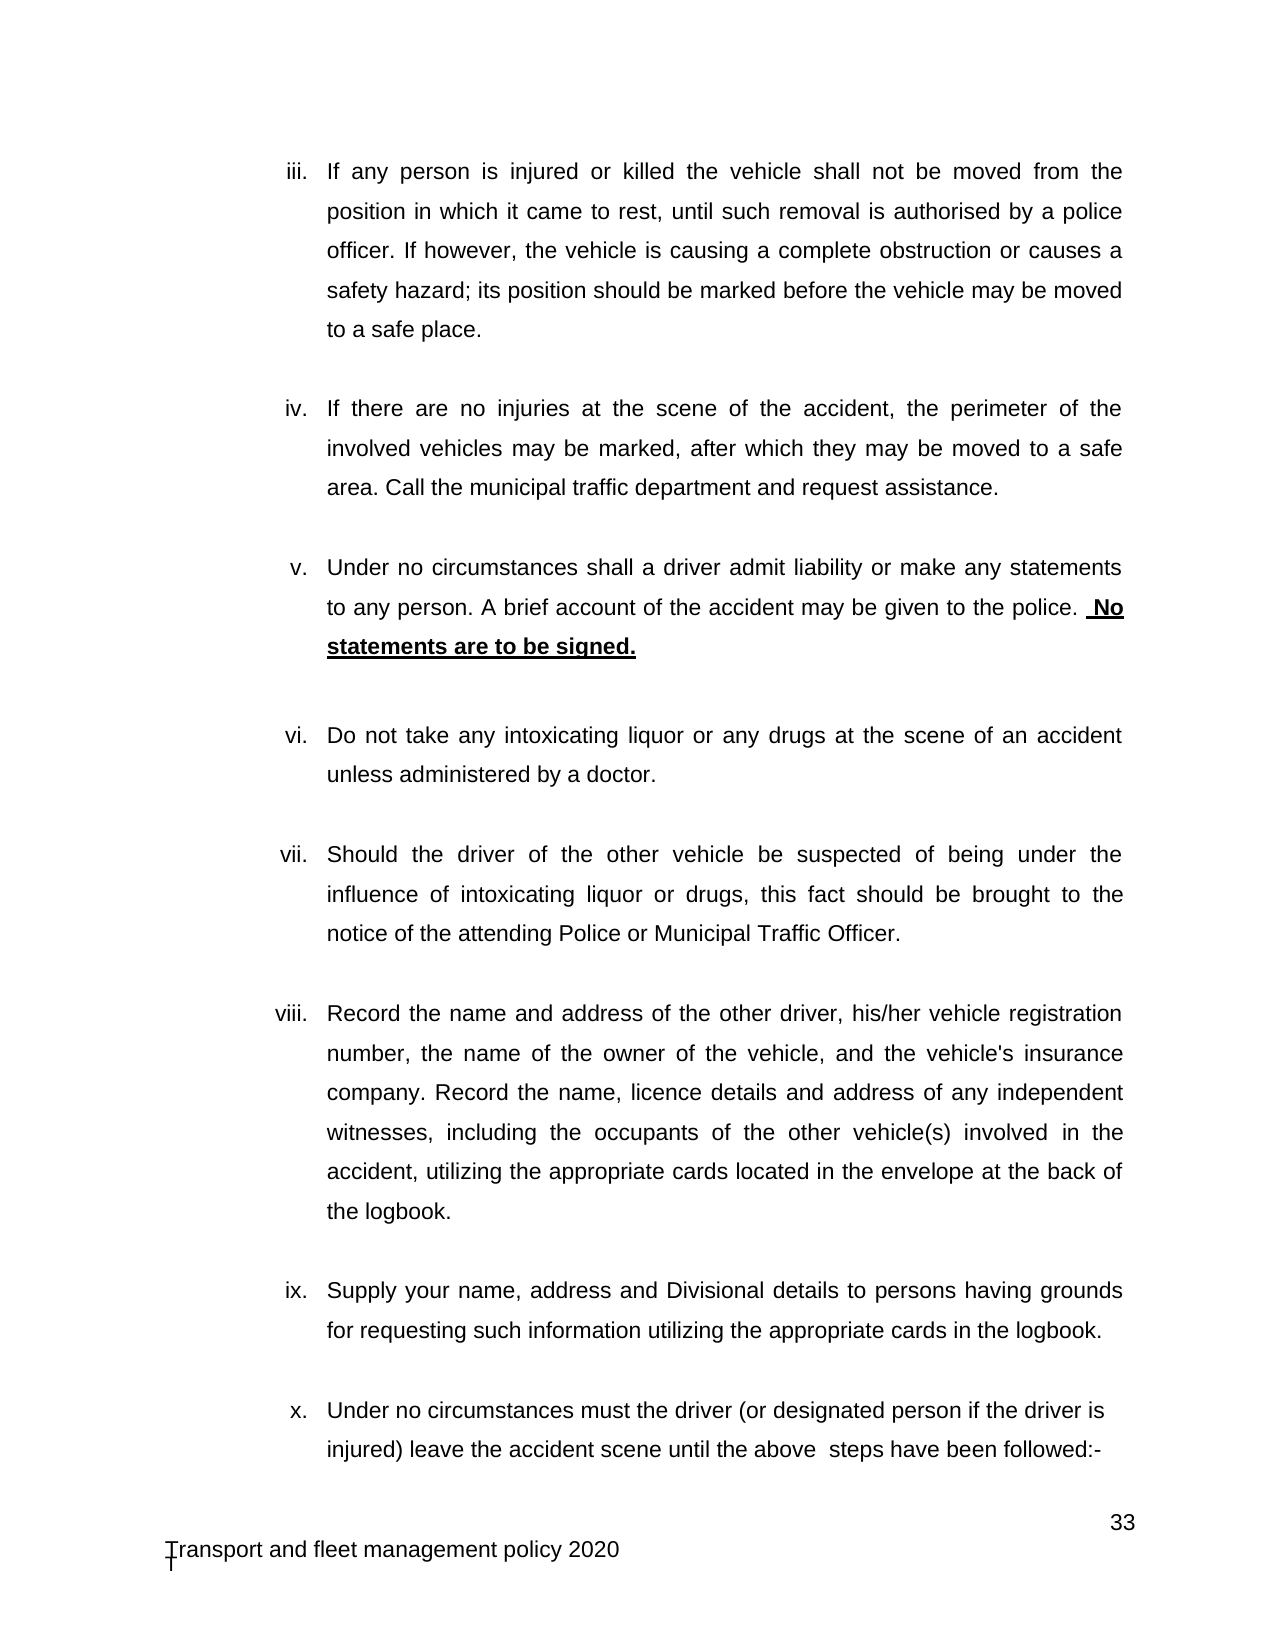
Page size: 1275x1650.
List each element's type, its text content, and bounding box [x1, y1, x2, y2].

list Record the name and address of the other driver, his/her vehicle registration number, the name of the owner of the vehicle, and the vehicle's insurance company. Record the name, licence details and address of any independent witnesses, including the occupants of the other vehicle(s) involved in the accident, utilizing the appropriate cards located in the envelope at the back of the logbook. [308, 1000, 1124, 1224]
list If there are no injuries at the scene of the accident, the perimeter of the involved vehicles may be marked, after which they may be moved to a safe area. Call the municipal traffic department and request assistance. [308, 395, 1123, 501]
list Do not take any intoxicating liquor or any drugs at the scene of an accident unless administered by a doctor. [308, 722, 1123, 788]
list Under no circumstances shall a driver admit liability or make any statements to any person. A brief account of the accident may be given to the police. No statements are to be signed. [308, 554, 1123, 659]
list If any person is injured or killed the vehicle shall not be moved from the position in which it came to rest, until such removal is authorised by a police officer. If however, the vehicle is causing a complete obstruction or causes a safety hazard; its position should be marked before the vehicle may be moved to a safe place. [308, 158, 1123, 342]
list Should the driver of the other vehicle be suspected of being under the influence of intoxicating liquor or drugs, this fact should be brought to the notice of the attending Police or Municipal Traffic Officer. [308, 841, 1123, 947]
list Supply your name, address and Divisional details to persons having grounds for requesting such information utilizing the appropriate cards in the logbook. [308, 1277, 1123, 1343]
list Under no circumstances must the driver (or designated person if the driver is injured) leave the accident scene until the above steps have been followed:- [308, 1397, 1106, 1463]
